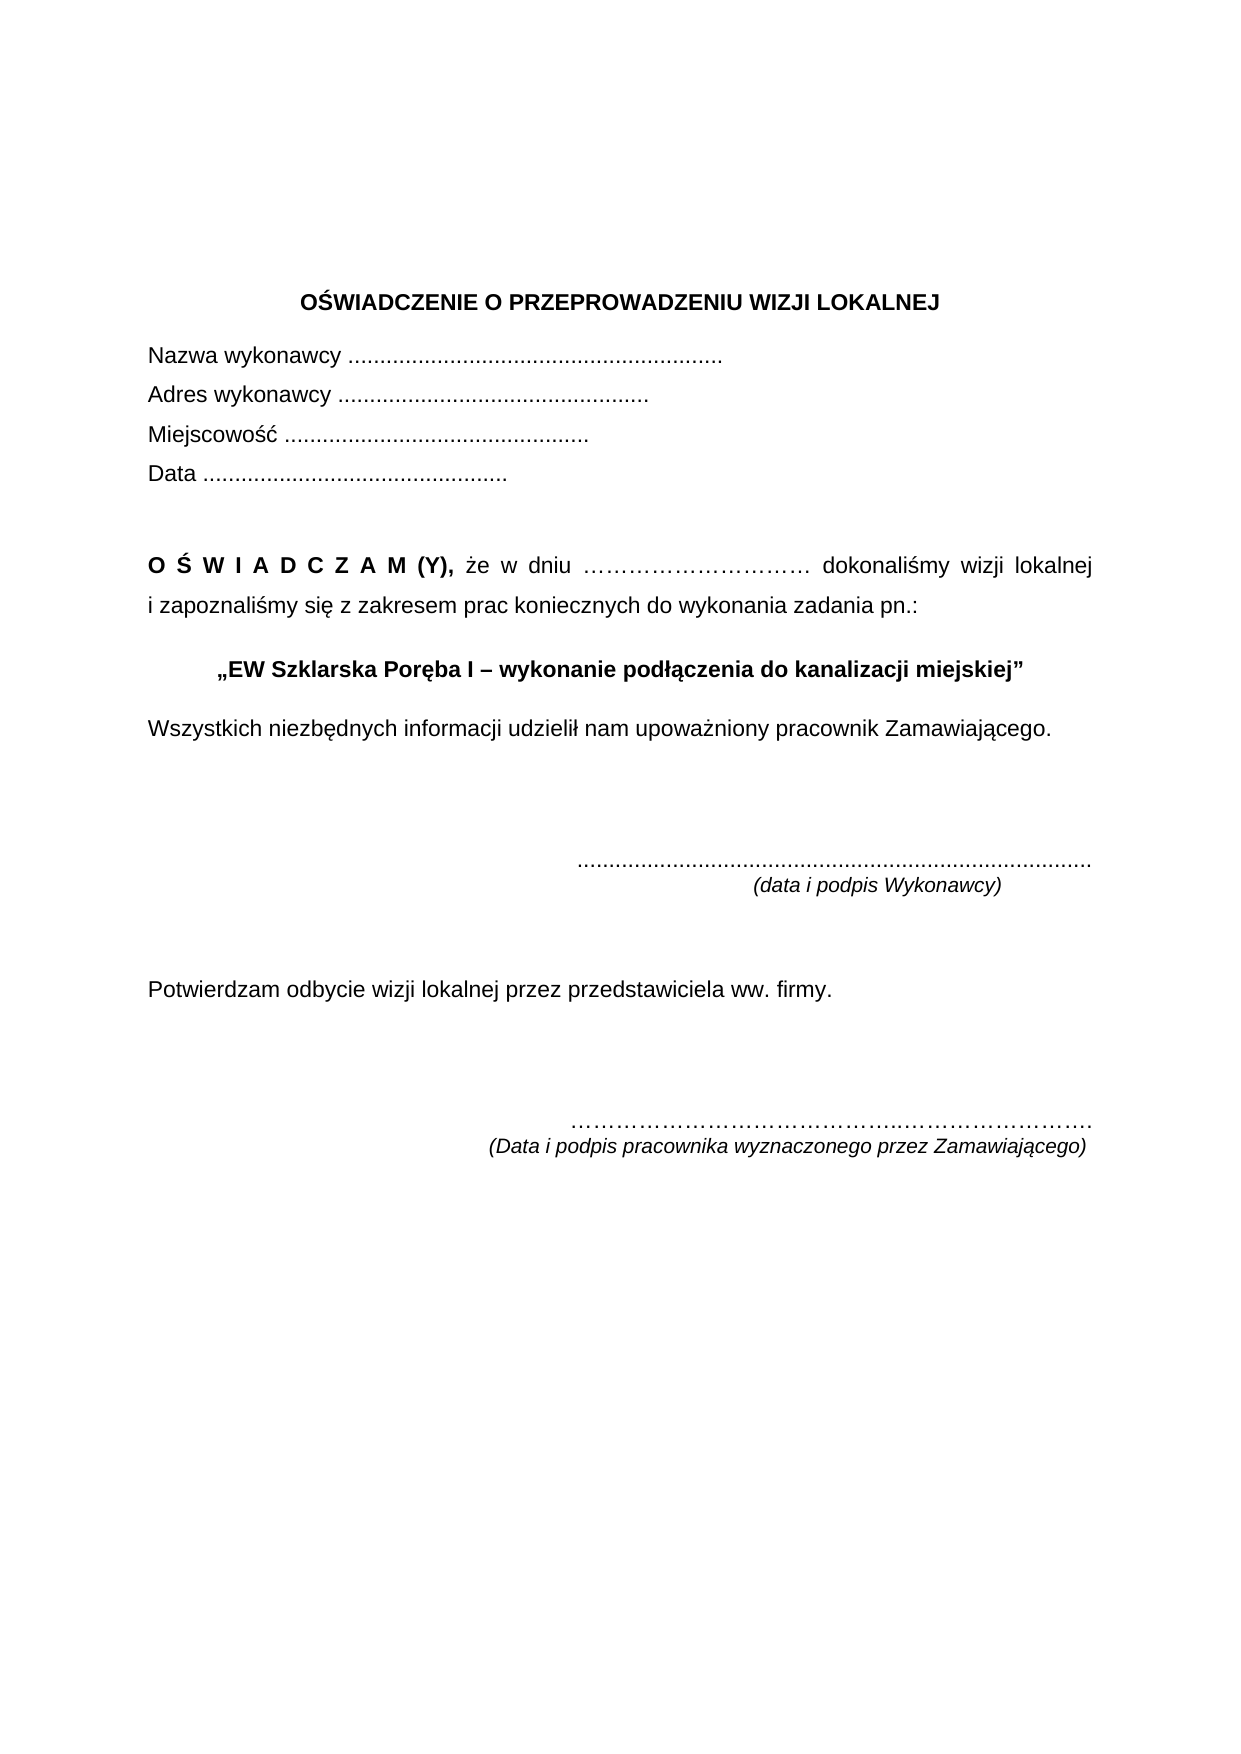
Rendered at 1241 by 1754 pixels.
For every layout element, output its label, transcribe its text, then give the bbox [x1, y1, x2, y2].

text Data ................................................ [148, 460, 1093, 487]
text Nazwa wykonawcy ........................................................... [148, 342, 1093, 368]
text (Data i podpis pracownika wyznaczonego przez Zamawiającego) [148, 1134, 1093, 1158]
text OŚWIADCZENIE O PRZEPROWADZENIU WIZJI LOKALNEJ [148, 289, 1093, 315]
text ................................................................................. [148, 846, 1093, 873]
text O Ś W I A D C Z A M (Y), że w dniu ………………………… dokonaliśmy wizji lokalnej i zapoznaliśmy się z zakresem prac koniecznych do wykonania zadania pn.: [148, 552, 1093, 618]
text (data i podpis Wykonawcy) [148, 873, 1093, 897]
text Miejscowość ................................................ [148, 421, 1093, 447]
text Potwierdzam odbycie wizji lokalnej przez przedstawiciela ww. firmy. [148, 976, 1093, 1002]
subtitle „EW Szklarska Poręba I – wykonanie podłączenia do kanalizacji miejskiej” [148, 656, 1093, 683]
text Wszystkich niezbędnych informacji udzielił nam upoważniony pracownik Zamawiającego. [148, 715, 1093, 742]
text Adres wykonawcy ................................................. [148, 381, 1093, 408]
text ……………………………………..……………………. [148, 1081, 1093, 1134]
